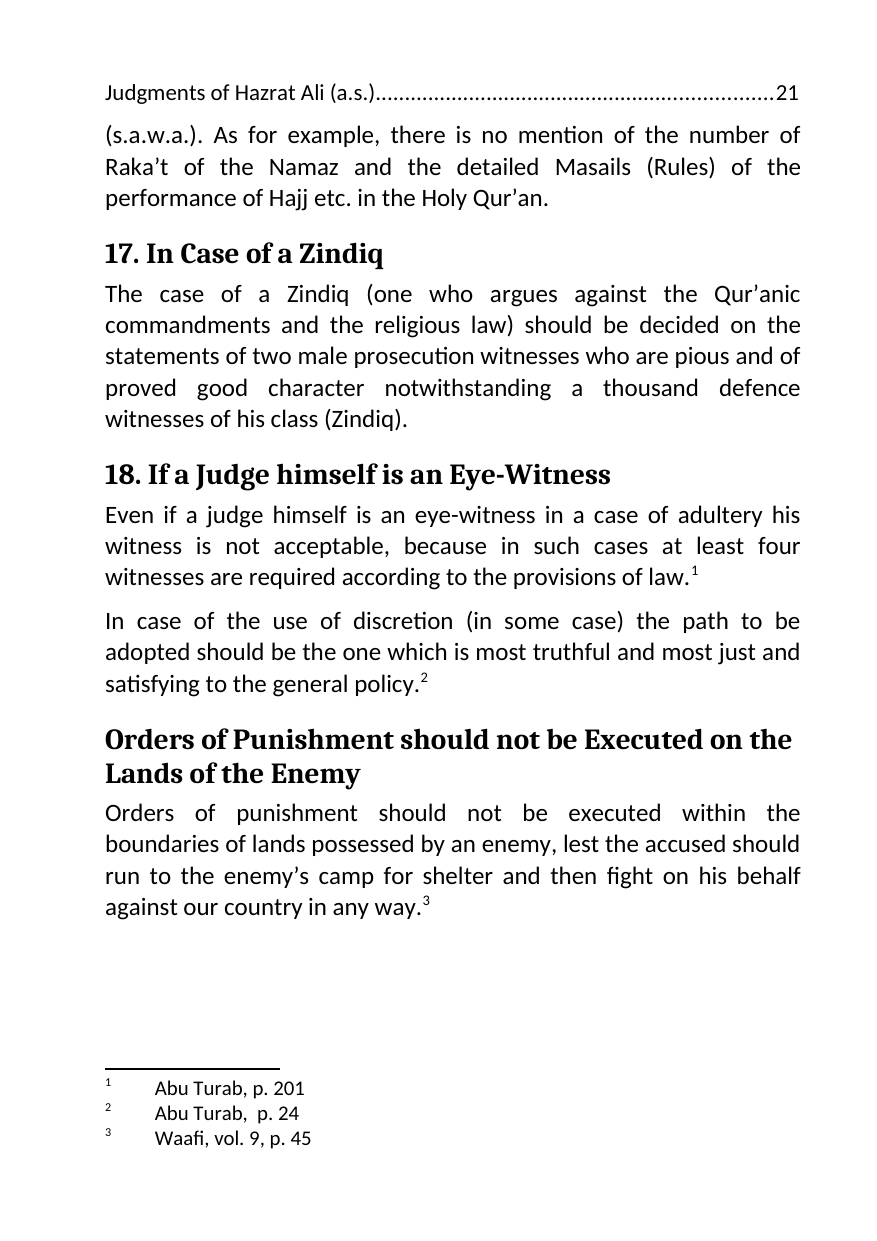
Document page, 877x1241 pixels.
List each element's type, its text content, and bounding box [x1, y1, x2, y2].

text Orders of punishment should not be executed within the boundaries of lands possessed by an enemy, lest the accused should run to the enemy’s camp for shelter and then fight on his behalf against our country in any way. [105, 797, 802, 922]
subtitle 18. If a Judge himself is an Eye-Witness [105, 458, 802, 492]
subtitle 17. In Case of a Zindiq [105, 237, 802, 271]
subtitle Orders of Punishment should not be Executed on the Lands of the Enemy [105, 723, 802, 790]
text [105, 119, 802, 212]
text Even if a judge himself is an eye-witness in a case of adultery his witness is not acceptable, because in such cases at least four witnesses are required according to the provisions of law. [105, 498, 802, 592]
text In case of the use of discretion (in some case) the path to be adopted should be the one which is most truthful and most just and satisfying to the general policy. [105, 604, 802, 698]
text The case of a Zindiq (one who argues against the Qur’anic commandments and the religious law) should be decided on the statements of two male prosecution witnesses who are pious and of proved good character notwithstanding a thousand defence witnesses of his class (Zindiq). [105, 277, 802, 433]
